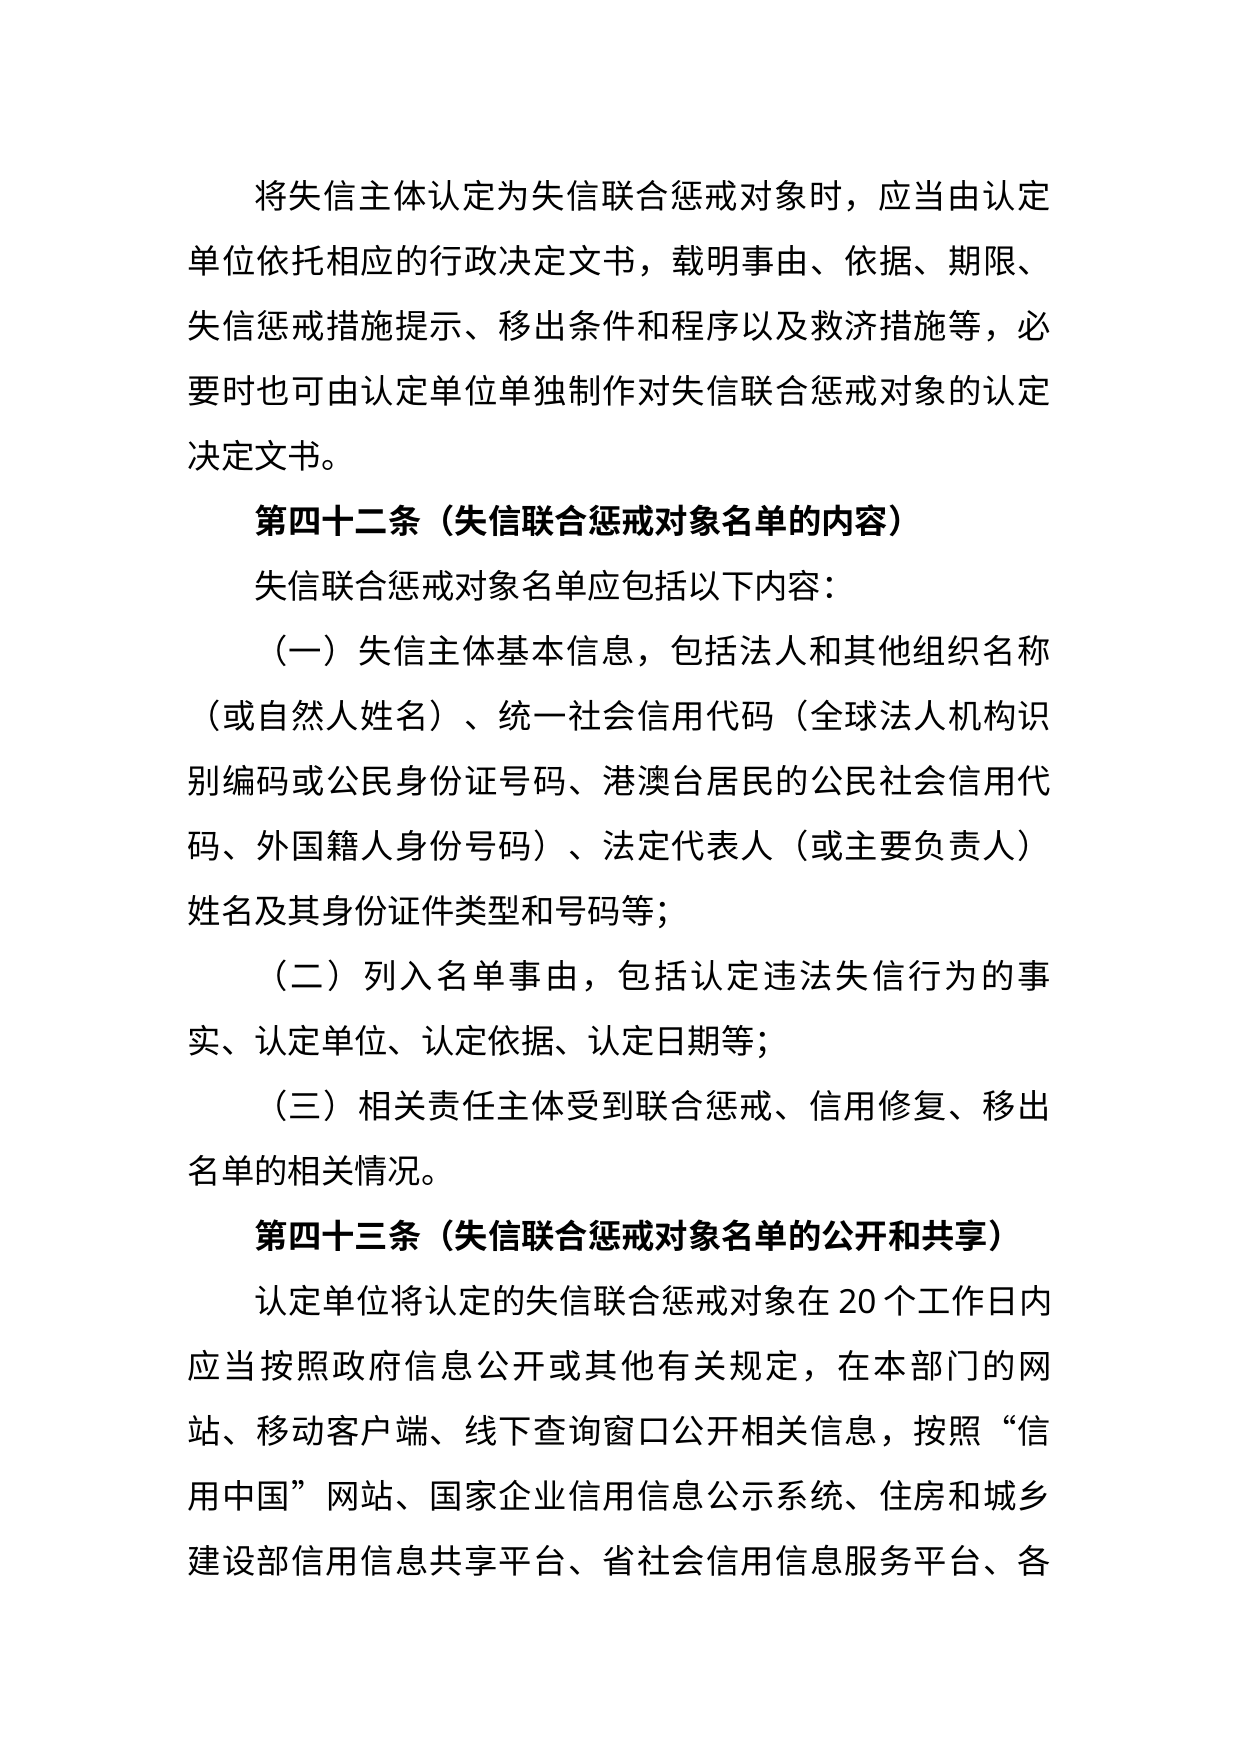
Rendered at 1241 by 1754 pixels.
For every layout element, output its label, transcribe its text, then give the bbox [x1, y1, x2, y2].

text （三）相关责任主体受到联合惩戒、信用修复、移出名单的相关情况。 [187, 1072, 1053, 1202]
text 第四十三条（失信联合惩戒对象名单的公开和共享） [187, 1202, 1053, 1267]
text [187, 1267, 1053, 1592]
text 第四十二条（失信联合惩戒对象名单的内容） [187, 487, 1053, 552]
text （一）失信主体基本信息，包括法人和其他组织名称（或自然人姓名）、统一社会信用代码（全球法人机构识别编码或公民身份证号码、港澳台居民的公民社会信用代码、外国籍人身份号码）、法定代表人（或主要负责人）姓名及其身份证件类型和号码等； [187, 617, 1053, 942]
text 将失信主体认定为失信联合惩戒对象时，应当由认定单位依托相应的行政决定文书，载明事由、依据、期限、失信惩戒措施提示、移出条件和程序以及救济措施等，必要时也可由认定单位单独制作对失信联合惩戒对象的认定决定文书。 [187, 162, 1053, 487]
text 失信联合惩戒对象名单应包括以下内容： [187, 552, 1053, 617]
text （二）列入名单事由，包括认定违法失信行为的事实、认定单位、认定依据、认定日期等； [187, 942, 1053, 1072]
